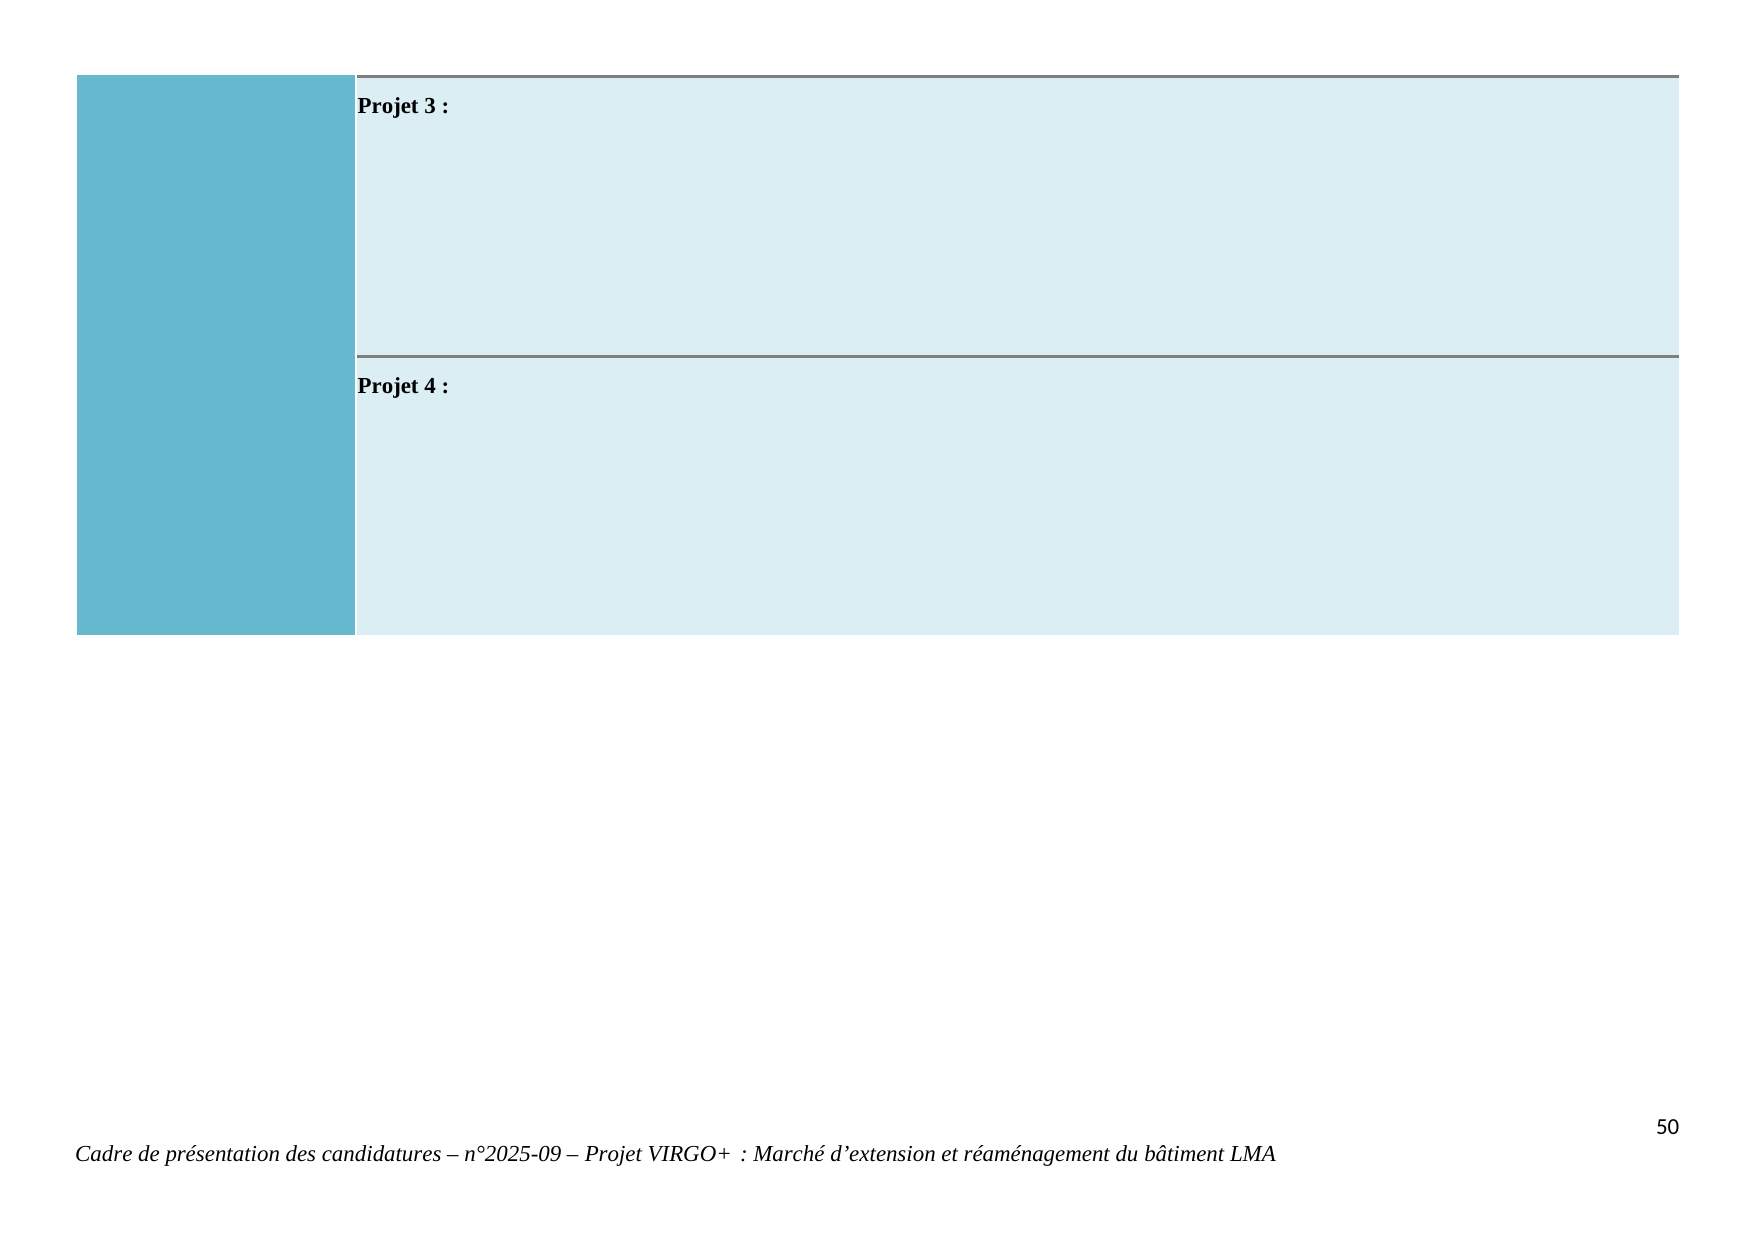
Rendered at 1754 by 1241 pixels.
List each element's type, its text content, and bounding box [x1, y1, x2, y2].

table_cell Projet 4 : [357, 358, 1679, 635]
table_cell Projet 3 : [357, 78, 1679, 355]
